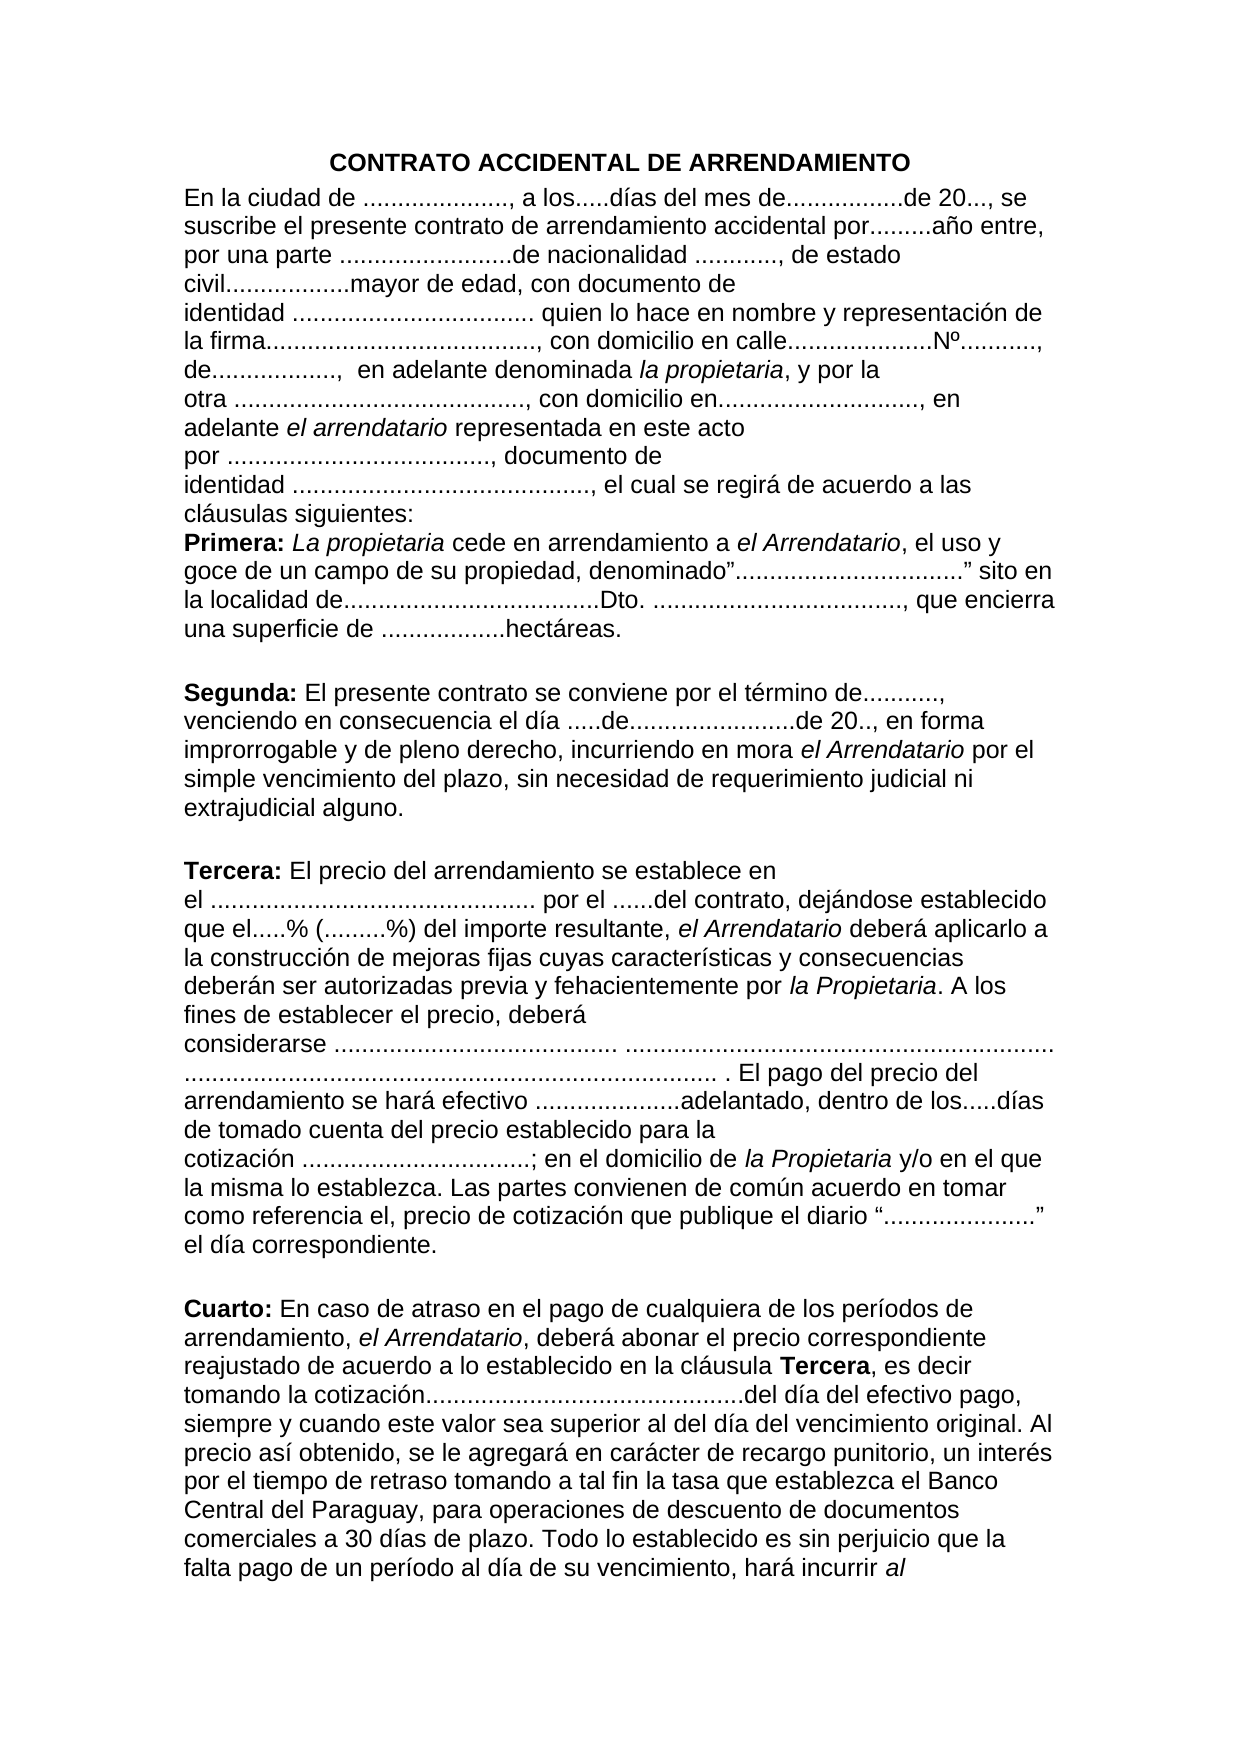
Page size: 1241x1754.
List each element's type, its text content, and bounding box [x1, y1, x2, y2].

table_header CONTRATO ACCIDENTAL DE ARRENDAMIENTO [177, 148, 1063, 183]
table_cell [177, 183, 1063, 1581]
